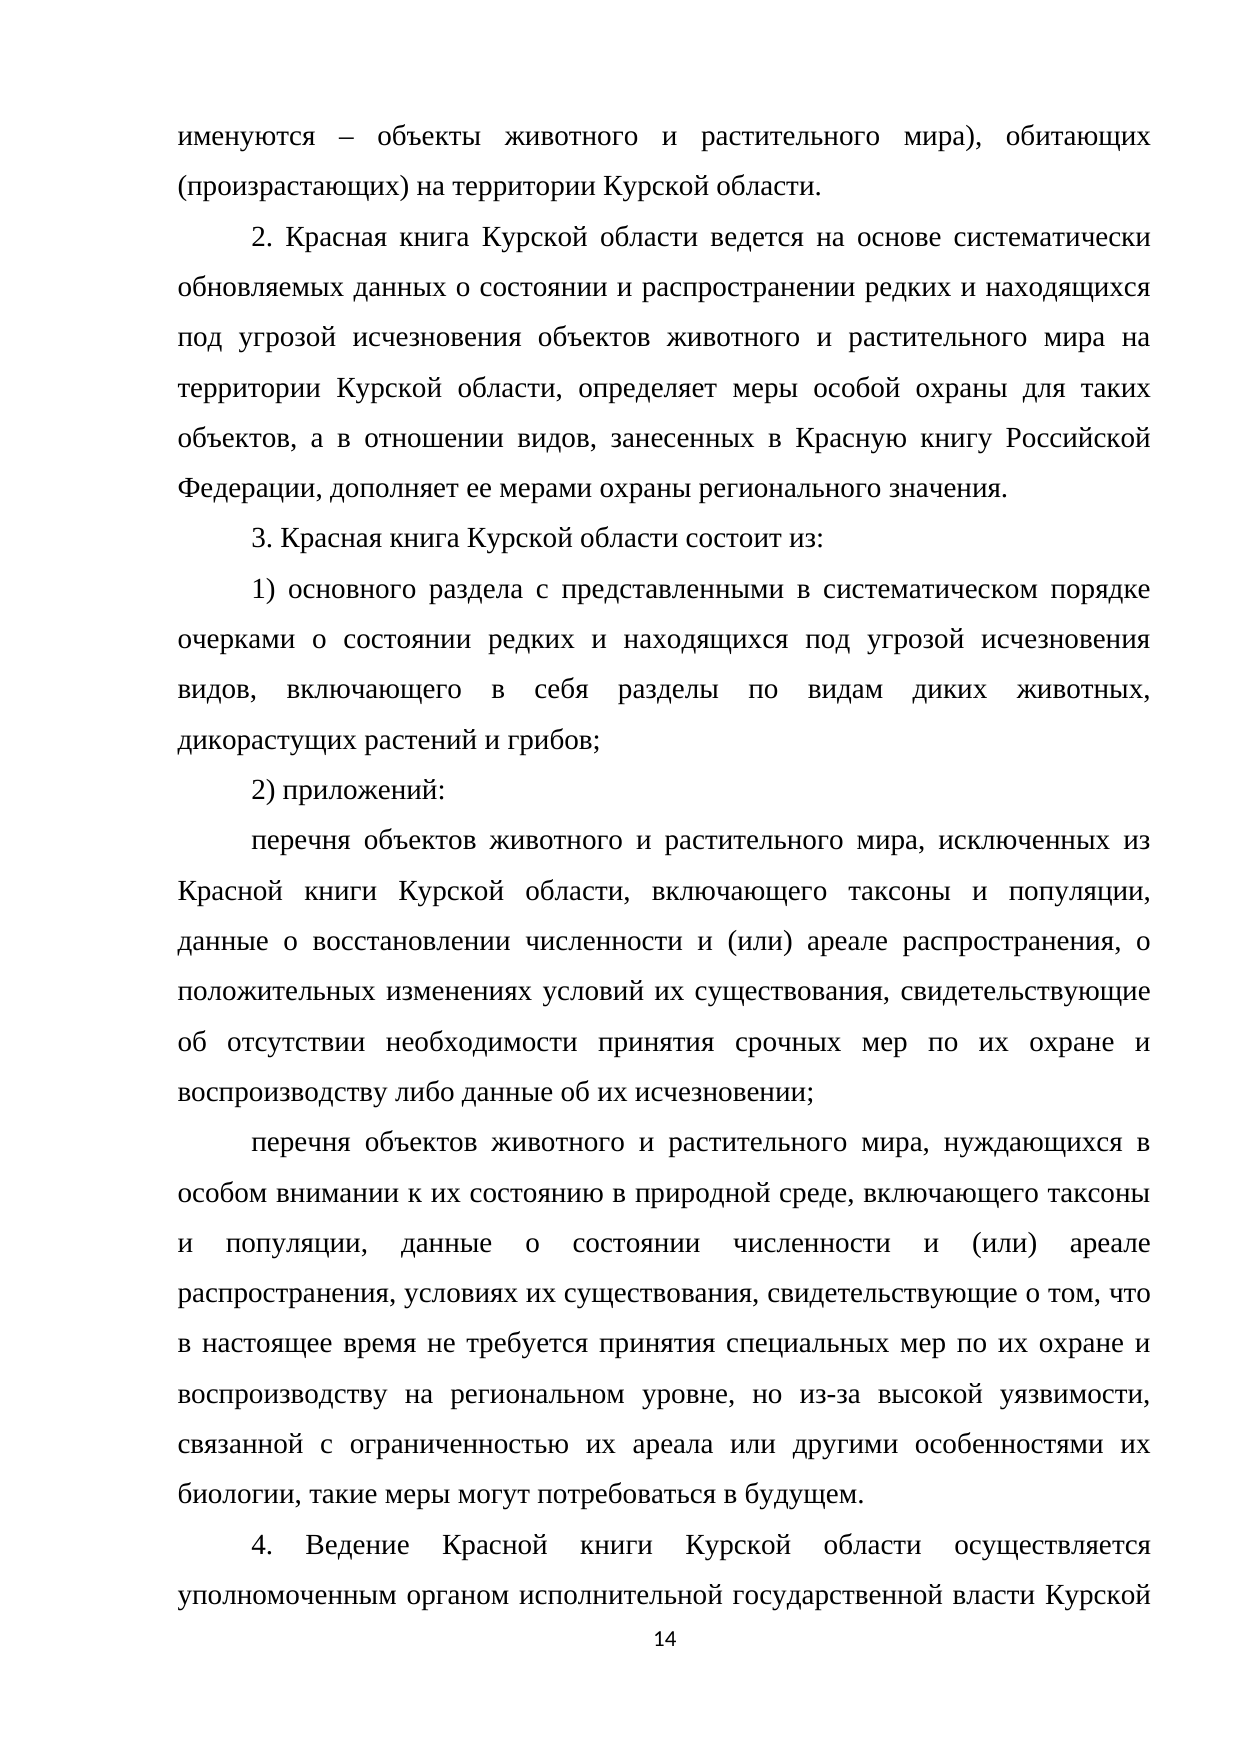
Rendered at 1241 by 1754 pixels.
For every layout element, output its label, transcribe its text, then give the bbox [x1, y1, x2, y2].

text 3. Красная книга Курской области состоит из: [177, 521, 1152, 554]
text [177, 1527, 1152, 1611]
text перечня объектов животного и растительного мира, нуждающихся в особом внимании к их состоянию в природной среде, включающего таксоны и популяции, данные о состоянии численности и (или) ареале распространения, условиях их существования, свидетельствующие о том, что в настоящее время не требуется принятия специальных мер по их охране и воспроизводству на региональном уровне, но из-за высокой уязвимости, связанной с ограниченностью их ареала или другими особенностями их биологии, такие меры могут потребоваться в будущем. [177, 1124, 1152, 1510]
text 1) основного раздела с представленными в систематическом порядке очерками о состоянии редких и находящихся под угрозой исчезновения видов, включающего в себя разделы по видам диких животных, дикорастущих растений и грибов; [177, 571, 1152, 755]
text 2) приложений: [177, 772, 1152, 806]
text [177, 118, 1152, 202]
text перечня объектов животного и растительного мира, исключенных из Красной книги Курской области, включающего таксоны и популяции, данные о восстановлении численности и (или) ареале распространения, о положительных изменениях условий их существования, свидетельствующие об отсутствии необходимости принятия срочных мер по их охране и воспроизводству либо данные об их исчезновении; [177, 822, 1152, 1108]
text 2. Красная книга Курской области ведется на основе систематически обновляемых данных о состоянии и распространении редких и находящихся под угрозой исчезновения объектов животного и растительного мира на территории Курской области, определяет меры особой охраны для таких объектов, а в отношении видов, занесенных в Красную книгу Российской Федерации, дополняет ее мерами охраны регионального значения. [177, 219, 1152, 504]
